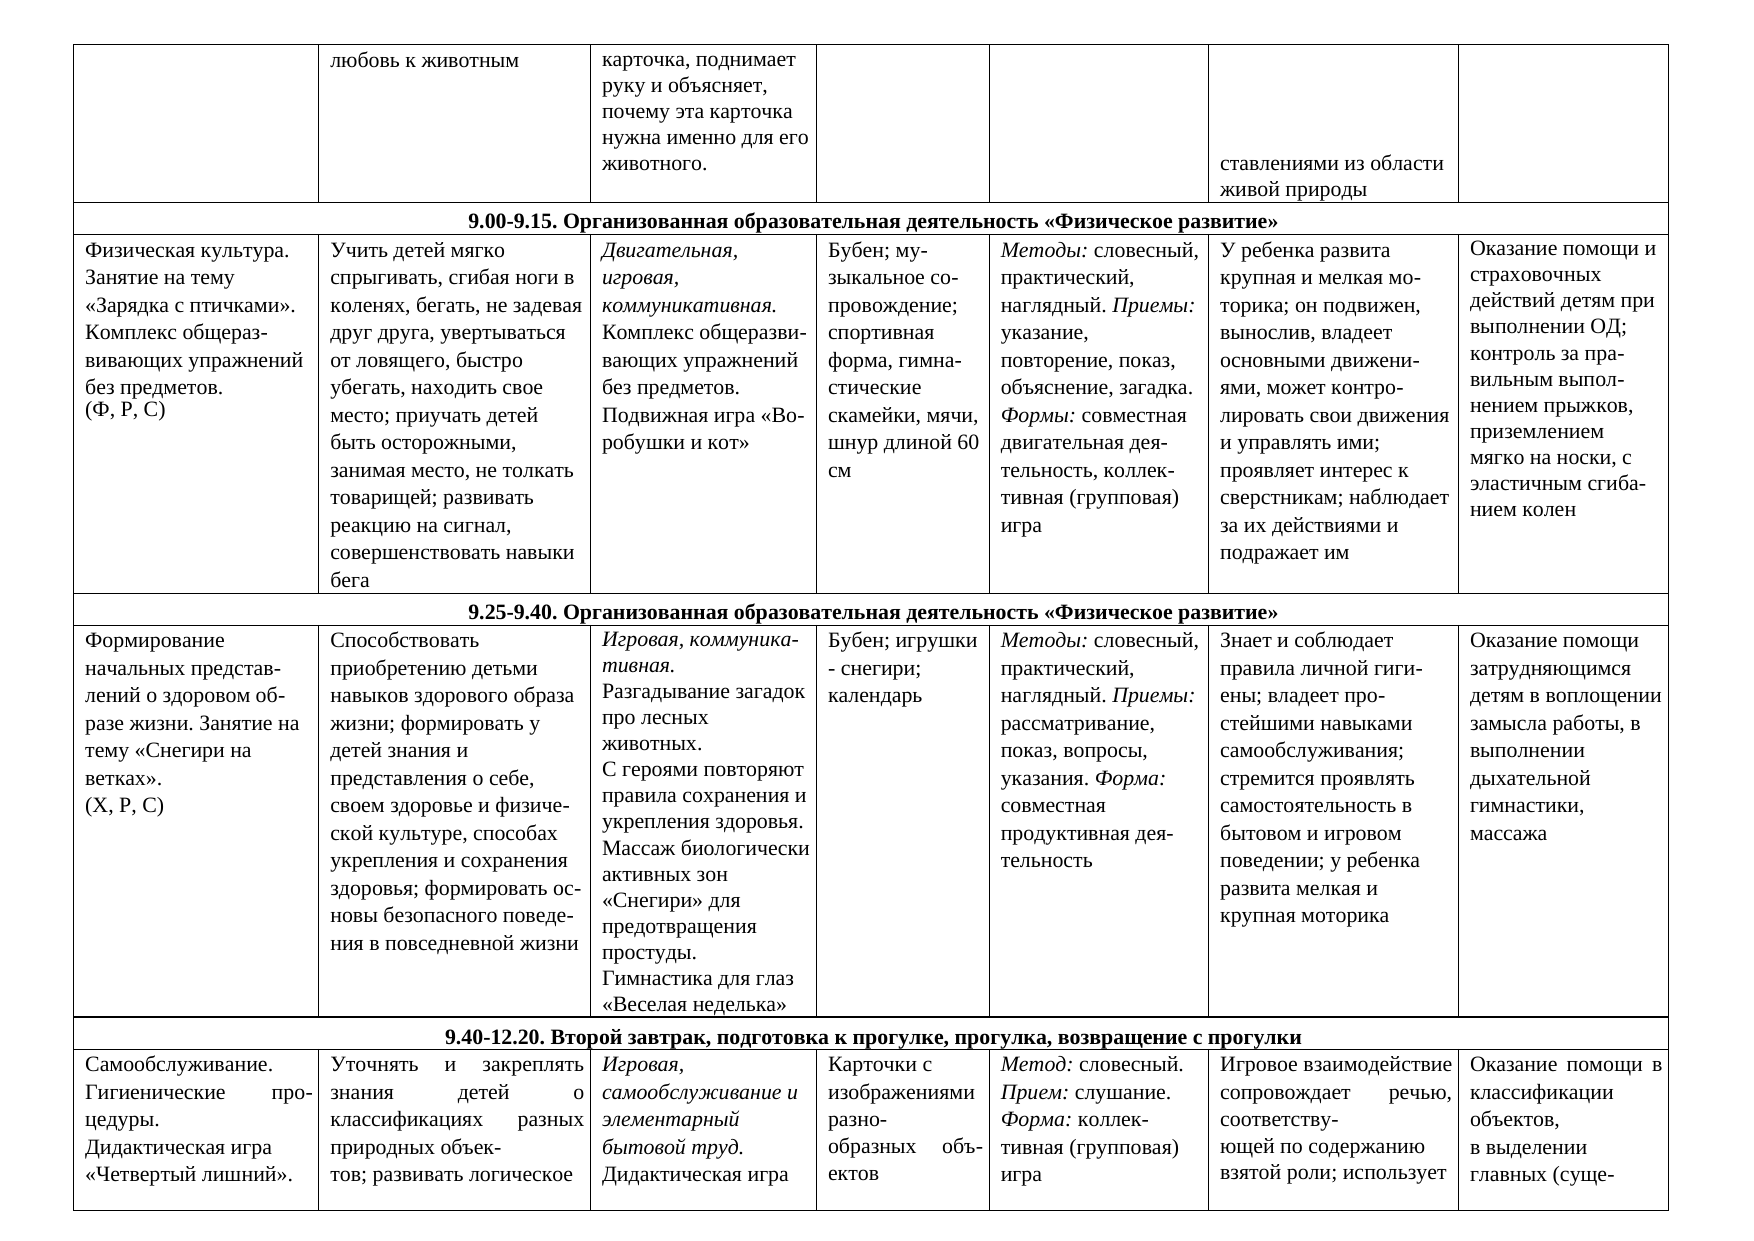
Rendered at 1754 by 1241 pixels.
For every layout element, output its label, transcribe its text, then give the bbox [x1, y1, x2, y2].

table_cell Двигательная, игровая, коммуникативная. Комплекс общеразвивающих упражнений без предметов. Подвижная игра «Воробушки и кот» [591, 235, 816, 592]
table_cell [319, 1050, 590, 1209]
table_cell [591, 45, 816, 202]
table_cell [990, 45, 1208, 202]
table_cell Методы: словесный, практический, наглядный. Приемы: указание, повторение, показ, объяснение, загадка. Формы: совместная двигательная деятельность, коллективная (групповая) игра [990, 235, 1208, 592]
table_cell Методы: словесный, практический, наглядный. Приемы: рассматривание, показ, вопросы, указания. Форма: совместная продуктивная деятельность [990, 626, 1208, 1016]
table_cell Оказание помощи и страховочных действий детям при выполнении ОД; контроль за правильным выполнением прыжков, приземлением мягко на носки, с эластичным сгибанием колен [1459, 235, 1668, 592]
table_cell У ребенка развита крупная и мелкая моторика; он подвижен, вынослив, владеет основными движениями, может контролировать свои движения и управлять ими; проявляет интерес к сверстникам; наблюдает за их действиями и подражает им [1209, 235, 1458, 592]
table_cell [1209, 45, 1458, 202]
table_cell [817, 45, 989, 202]
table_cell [74, 45, 318, 202]
table_cell Бубен; музыкальное сопровождение; спортивная форма, гимнастические скамейки, мячи, шнур длиной 60 см [817, 235, 989, 592]
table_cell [591, 1050, 816, 1209]
table_cell Знает и соблюдает правила личной гигиены; владеет простейшими навыками самообслуживания; стремится проявлять самостоятельность в бытовом и игровом поведении; у ребенка развита мелкая и крупная моторика [1209, 626, 1458, 1016]
table_cell Игровая, коммуникативная. Разгадывание загадок про лесных животных. С героями повторяют правила сохранения и укрепления здоровья. Массаж биологически активных зон «Снегири» для предотвращения простуды. Гимнастика для глаз «Веселая неделька» [591, 626, 816, 1016]
table_cell 9.25-9.40. Организованная образовательная деятельность «Физическое развитие» [74, 594, 1668, 625]
table_cell Оказание помощи затрудняющимся детям в воплощении замысла работы, в выполнении дыхательной гимнастики, массажа [1459, 626, 1668, 1016]
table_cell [74, 1050, 318, 1209]
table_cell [1209, 1050, 1458, 1209]
table_cell Оказание помощи в классификации объектов, в выделении главных (существенных) признаков, в использовании предметов личной гигиены [1459, 1050, 1668, 1209]
table_cell Учить детей мягко спрыгивать, сгибая ноги в коленях, бегать, не задевая друг друга, увертываться от ловящего, быстро убегать, находить свое место; приучать детей быть осторожными, занимая место, не толкать товарищей; развивать реакцию на сигнал, совершенствовать навыки бега [319, 235, 590, 592]
table_cell 9.40-12.20. Второй завтрак, подготовка к прогулке, прогулка, возвращение с прогулки [74, 1018, 1668, 1049]
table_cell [1459, 45, 1668, 202]
table_cell Физическая культура. Занятие на тему «Зарядка с птичками». Комплекс общеразвивающих упражнений без предметов. (Ф, Р, С) [74, 235, 318, 592]
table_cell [817, 1050, 989, 1209]
table_cell Способствовать приобретению детьми навыков здорового образа жизни; формировать у детей знания и представления о себе, своем здоровье и физической культуре, способах укрепления и сохранения здоровья; формировать основы безопасного поведения в повседневной жизни [319, 626, 590, 1016]
table_cell Формирование начальных представлений о здоровом образе жизни. Занятие на тему «Снегири на ветках». (X, Р, С) [74, 626, 318, 1016]
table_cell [990, 1050, 1208, 1209]
table_cell Бубен; игрушки - снегири; календарь [817, 626, 989, 1016]
table_cell 9.00-9.15. Организованная образовательная деятельность «Физическое развитие» [74, 203, 1668, 234]
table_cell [319, 45, 590, 202]
